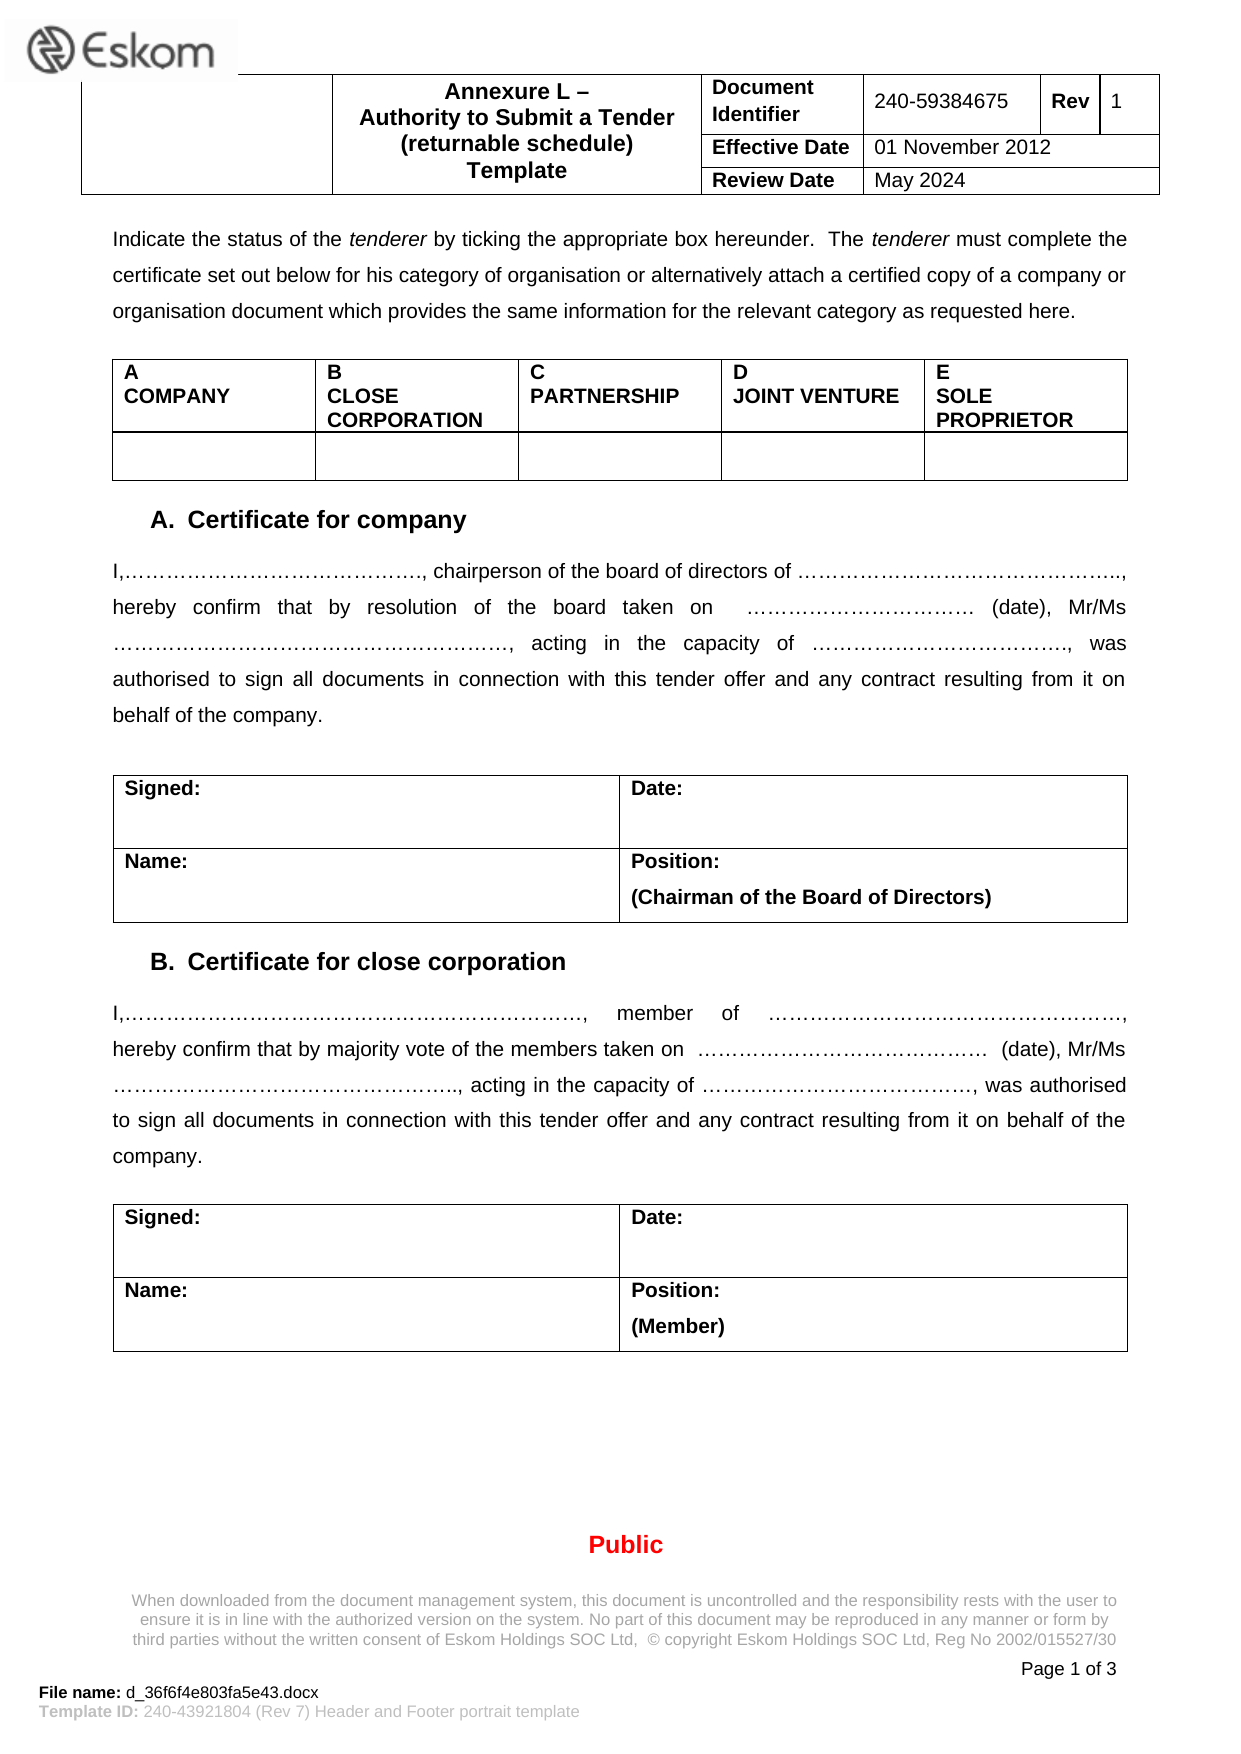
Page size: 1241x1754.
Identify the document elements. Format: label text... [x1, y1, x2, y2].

text I,…………………………………………………………, member of ……………………………………………, hereby confirm that by majority vote of the members taken on …………………………………… (date), Mr/Ms ………………………………………….., acting in the capacity of …………………………………, was authorised to sign all documents in connection with this tender offer and any contract resulting from it on behalf of the company. [112, 1001, 1128, 1168]
table_header E SOLE PROPRIETOR [925, 360, 1127, 431]
table_header B CLOSE CORPORATION [316, 360, 518, 431]
table_header C PARTNERSHIP [519, 360, 721, 431]
table_header Signed: [114, 776, 619, 848]
table_cell Position: (Chairman of the Board of Directors) [620, 849, 1127, 922]
table_cell [722, 433, 924, 480]
table_cell Position: (Member) [620, 1278, 1127, 1351]
table_cell [519, 433, 721, 480]
table_header D JOINT VENTURE [722, 360, 924, 431]
table_cell Name: [114, 1278, 619, 1351]
table_header A COMPANY [113, 360, 315, 431]
table_header Signed: [114, 1205, 619, 1277]
table_cell [113, 433, 315, 480]
text Indicate the status of the tenderer by ticking the appropriate box hereunder. The tenderer must complete the certificate set out below for his category of organisation or alternatively attach a certified copy of a company or organisation document which provides the same information for the relevant category as requested here. [112, 227, 1128, 323]
table_header Date: [620, 1205, 1127, 1277]
table_cell [316, 433, 518, 480]
table_cell Name: [114, 849, 619, 922]
list Certificate for company [150, 505, 1128, 534]
list Certificate for close corporation [150, 947, 1128, 976]
table_header Date: [620, 776, 1127, 848]
table_cell [925, 433, 1127, 480]
text I,……………………………………., chairperson of the board of directors of ……………………………………….., hereby confirm that by resolution of the board taken on …………………………… (date), Mr/Ms …………………………………………………, acting in the capacity of ………………………………., was authorised to sign all documents in connection with this tender offer and any contract resulting from it on behalf of the company. [112, 559, 1128, 727]
